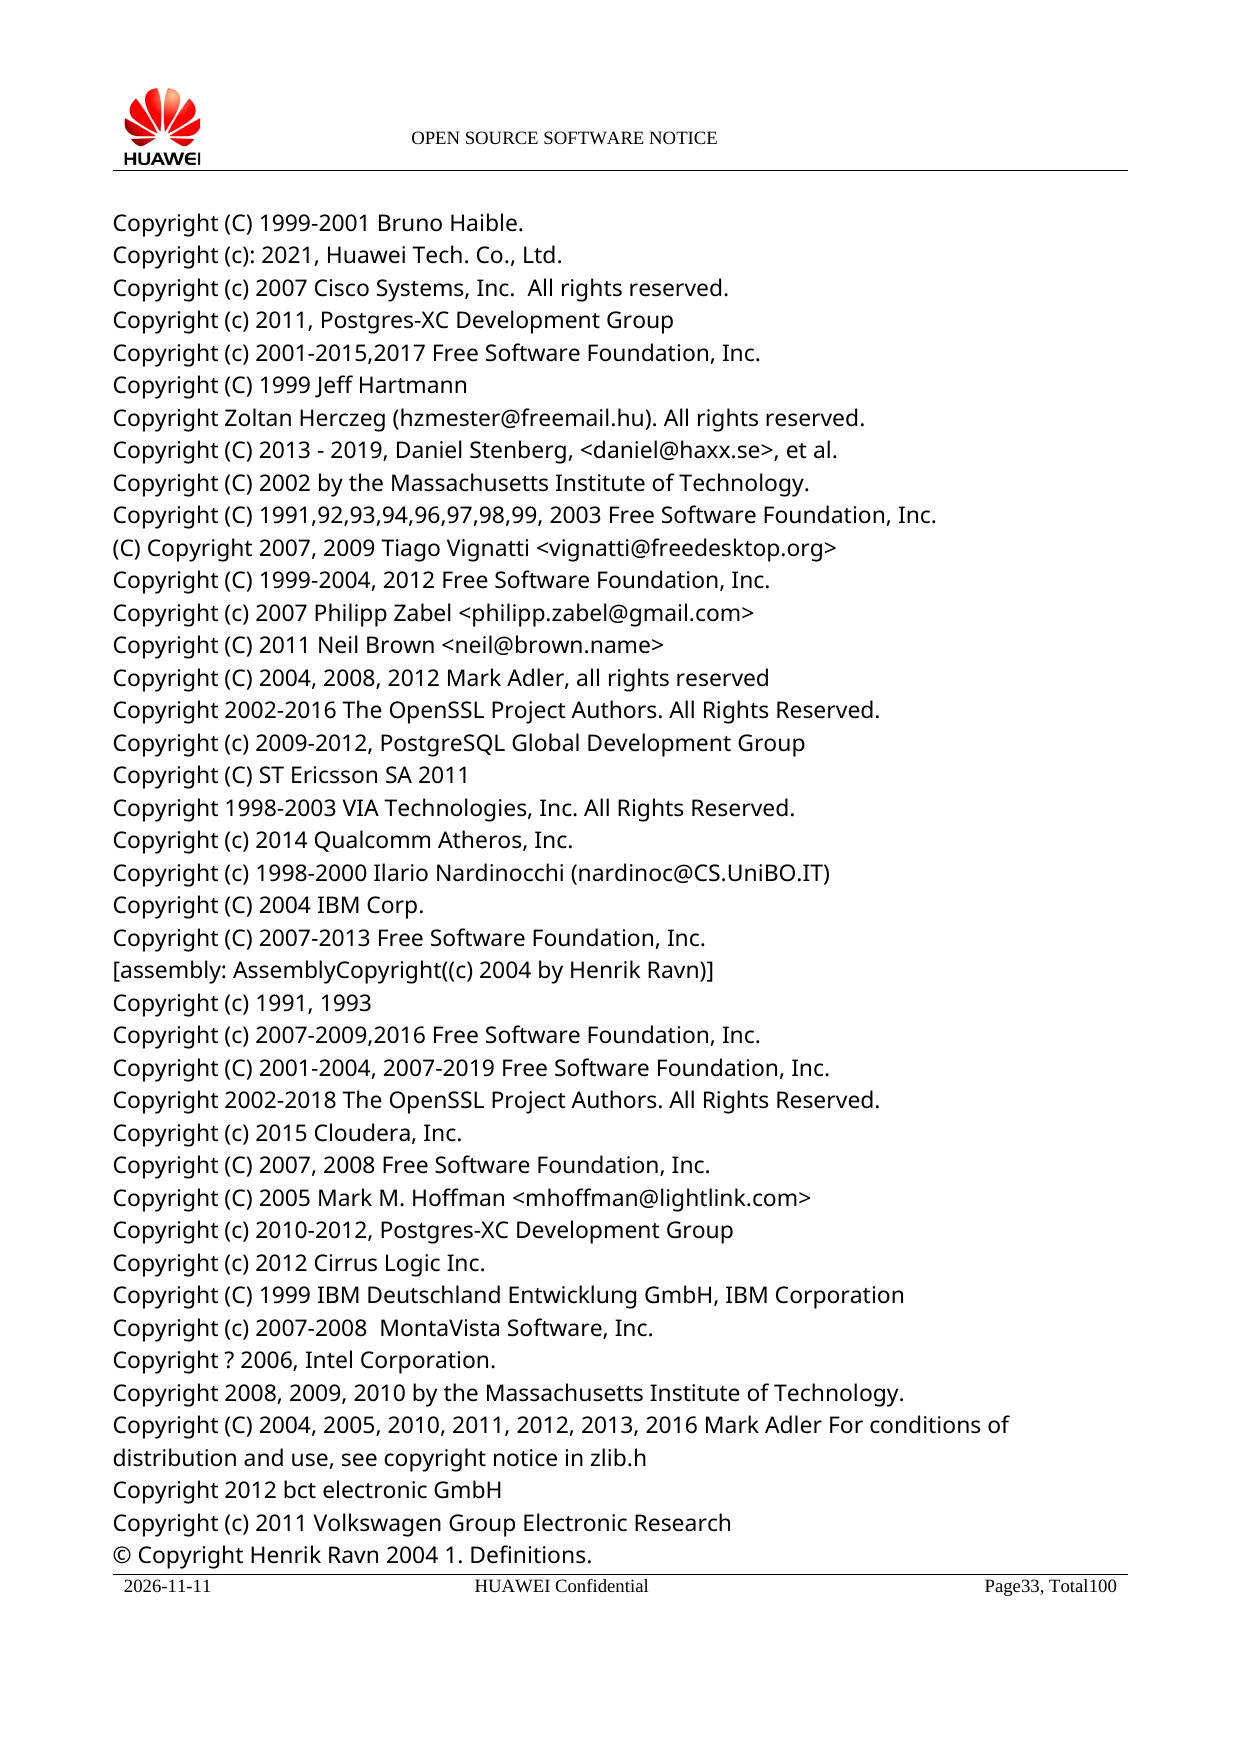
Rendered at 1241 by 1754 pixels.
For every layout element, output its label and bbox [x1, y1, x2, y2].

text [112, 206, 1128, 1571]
picture [124, 88, 201, 165]
